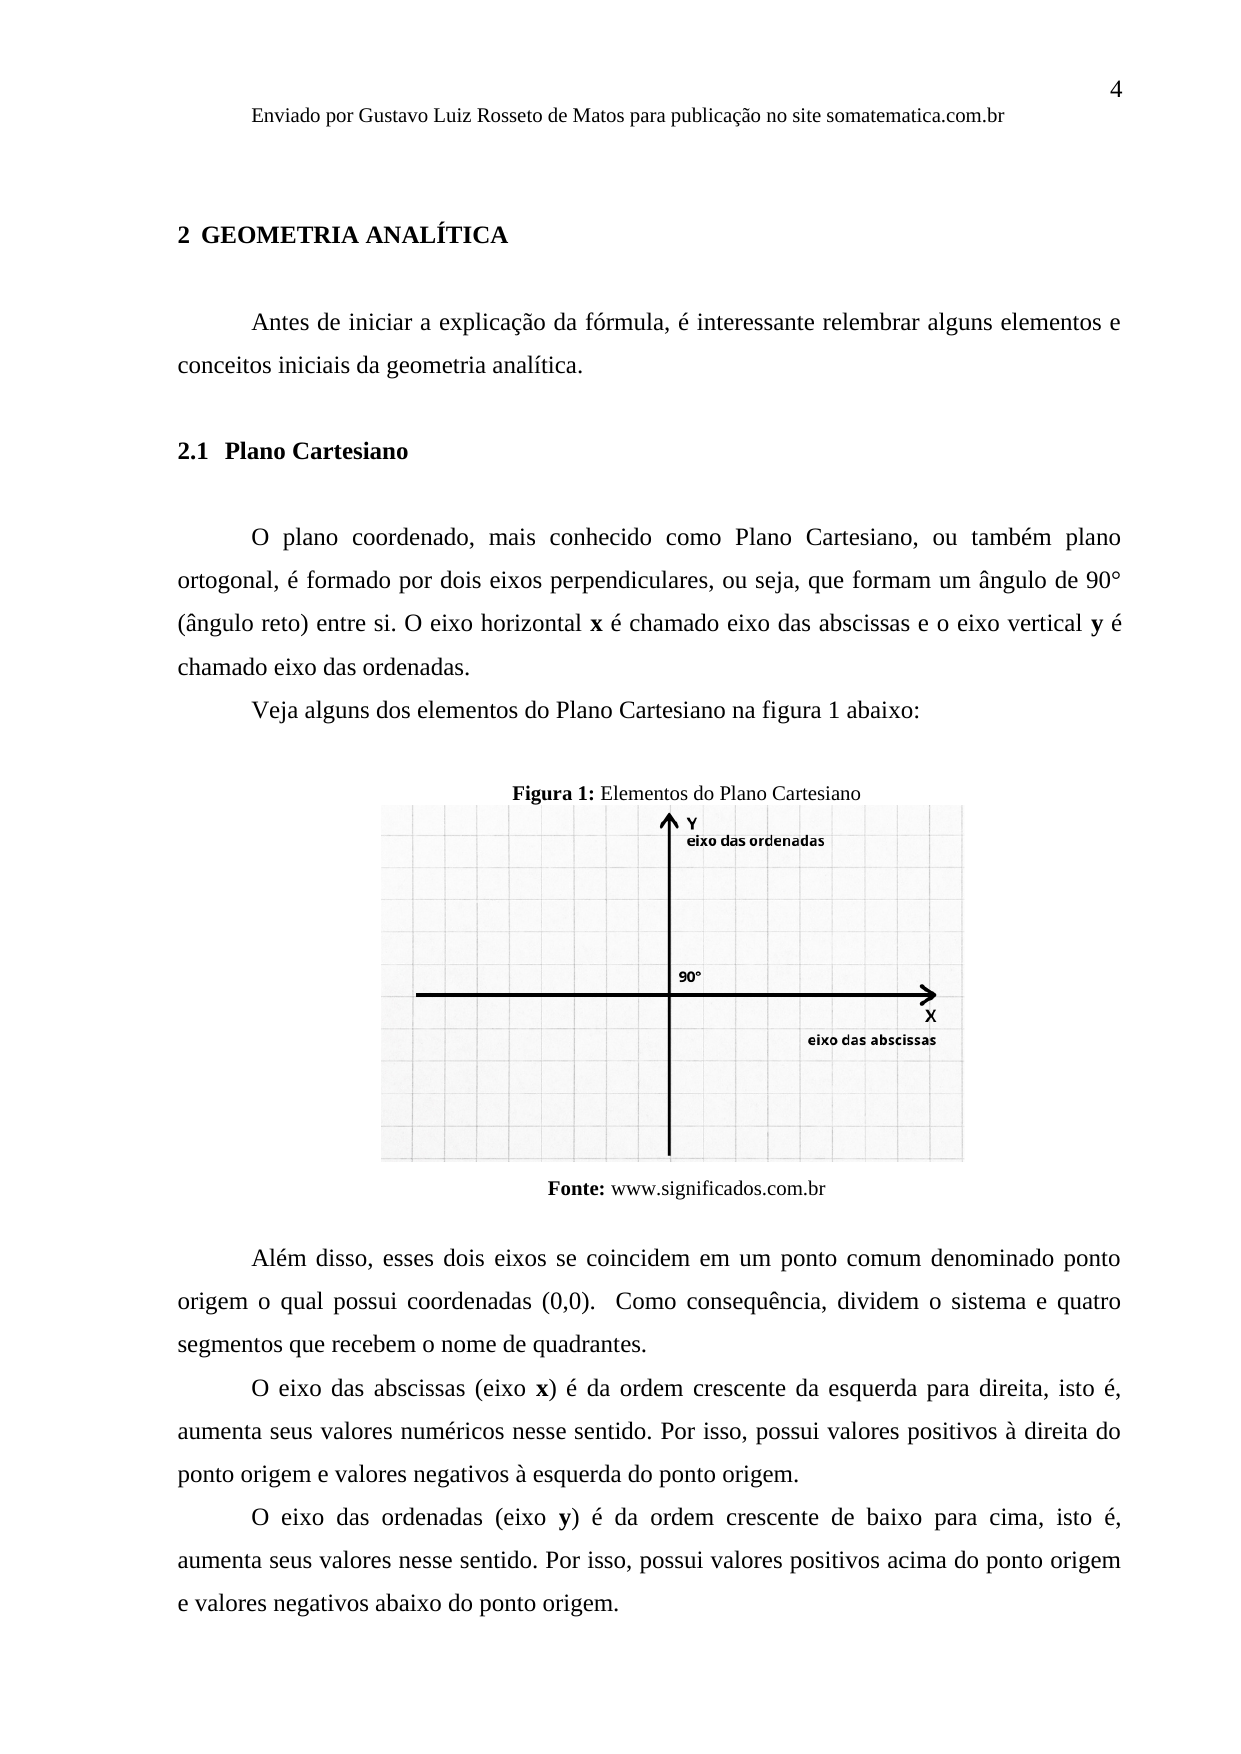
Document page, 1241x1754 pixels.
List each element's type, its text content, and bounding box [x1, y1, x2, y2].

text O eixo das abscissas (eixo x) é da ordem crescente da esquerda para direita, isto é, aumenta seus valores numéricos nesse sentido. Por isso, possui valores positivos à direita do ponto origem e valores negativos à esquerda do ponto origem. [177, 1373, 1122, 1488]
subtitle GEOMETRIA ANALÍTICA [177, 220, 1122, 249]
text Antes de iniciar a explicação da fórmula, é interessante relembrar alguns elementos e conceitos iniciais da geometria analítica. [177, 307, 1122, 378]
text Figura 1: Elementos do Plano Cartesiano [177, 781, 1122, 805]
subtitle Plano Cartesiano [177, 436, 1122, 465]
text Veja alguns dos elementos do Plano Cartesiano na figura 1 abaixo: [177, 695, 1122, 723]
text O plano coordenado, mais conhecido como Plano Cartesiano, ou também plano ortogonal, é formado por dois eixos perpendiculares, ou seja, que formam um ângulo de 90° (ângulo reto) entre si. O eixo horizontal x é chamado eixo das abscissas e o eixo vertical y é chamado eixo das ordenadas. [177, 522, 1122, 680]
text Fonte: www.significados.com.br [177, 1176, 1122, 1200]
picture [381, 805, 993, 1162]
text O eixo das ordenadas (eixo y) é da ordem crescente de baixo para cima, isto é, aumenta seus valores nesse sentido. Por isso, possui valores positivos acima do ponto origem e valores negativos abaixo do ponto origem. [177, 1502, 1122, 1617]
text Além disso, esses dois eixos se coincidem em um ponto comum denominado ponto origem o qual possui coordenadas (0,0). Como consequência, dividem o sistema e quatro segmentos que recebem o nome de quadrantes. [177, 1243, 1122, 1358]
